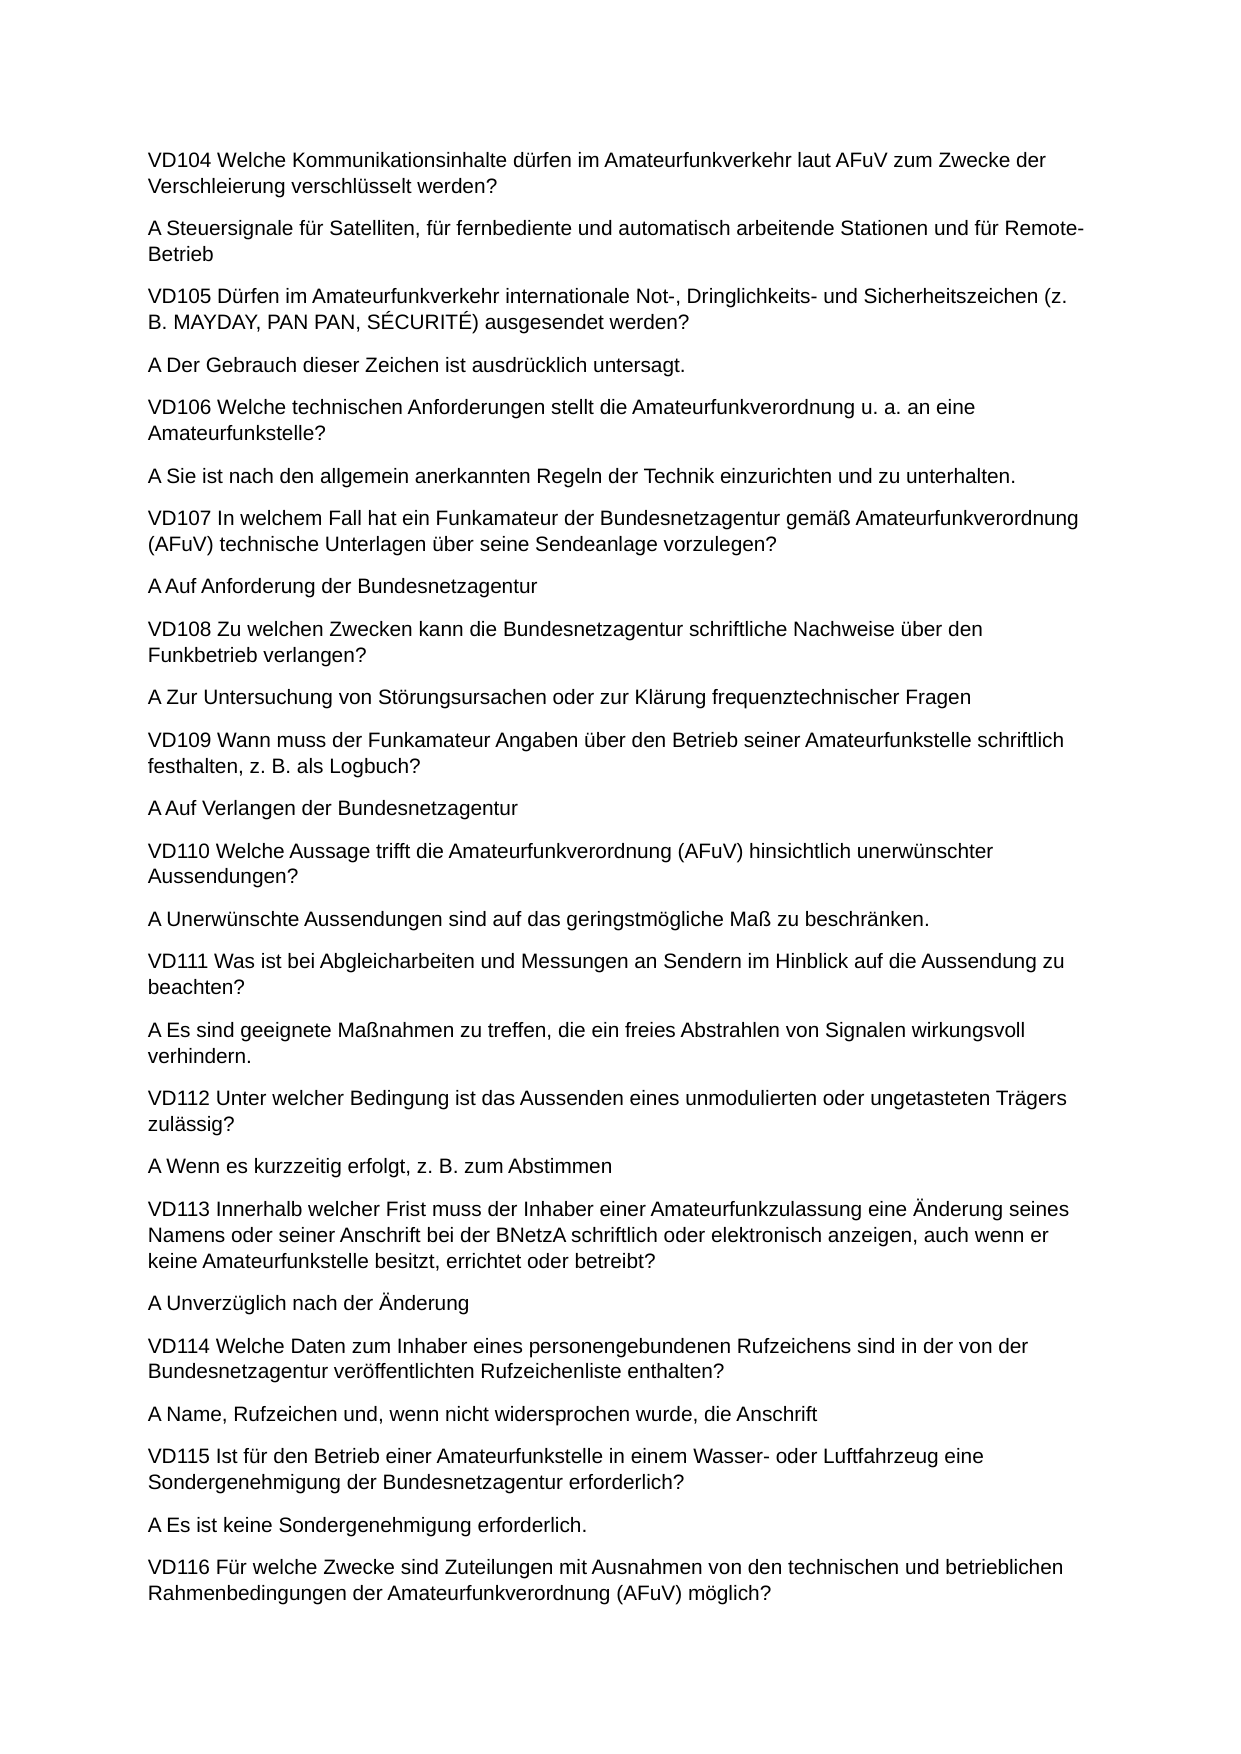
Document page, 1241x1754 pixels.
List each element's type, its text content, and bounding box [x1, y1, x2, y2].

text VD114 Welche Daten zum Inhaber eines personengebundenen Rufzeichens sind in der von der Bundesnetzagentur veröffentlichten Rufzeichenliste enthalten? [148, 1333, 1093, 1383]
text VD110 Welche Aussage trifft die Amateurfunkverordnung (AFuV) hinsichtlich unerwünschter Aussendungen? [148, 838, 1093, 888]
text VD116 Für welche Zwecke sind Zuteilungen mit Ausnahmen von den technischen und betrieblichen Rahmenbedingungen der Amateurfunkverordnung (AFuV) möglich? [148, 1555, 1093, 1605]
text VD115 Ist für den Betrieb einer Amateurfunkstelle in einem Wasser- oder Luftfahrzeug eine Sondergenehmigung der Bundesnetzagentur erforderlich? [148, 1444, 1093, 1494]
text A Es ist keine Sondergenehmigung erforderlich. [148, 1513, 1093, 1537]
text VD111 Was ist bei Abgleicharbeiten und Messungen an Sendern im Hinblick auf die Aussendung zu beachten? [148, 949, 1093, 999]
text A Steuersignale für Satelliten, für fernbediente und automatisch arbeitende Stationen und für Remote-Betrieb [148, 216, 1093, 266]
text A Name, Rufzeichen und, wenn nicht widersprochen wurde, die Anschrift [148, 1402, 1093, 1426]
text VD105 Dürfen im Amateurfunkverkehr internationale Not-, Dringlichkeits- und Sicherheitszeichen (z. B. MAYDAY, PAN PAN, SÉCURITÉ) ausgesendet werden? [148, 284, 1093, 334]
text A Auf Verlangen der Bundesnetzagentur [148, 796, 1093, 820]
text A Unerwünschte Aussendungen sind auf das geringstmögliche Maß zu beschränken. [148, 907, 1093, 931]
text VD108 Zu welchen Zwecken kann die Bundesnetzagentur schriftliche Nachweise über den Funkbetrieb verlangen? [148, 617, 1093, 667]
text VD113 Innerhalb welcher Frist muss der Inhaber einer Amateurfunkzulassung eine Änderung seines Namens oder seiner Anschrift bei der BNetzA schriftlich oder elektronisch anzeigen, auch wenn er keine Amateurfunkstelle besitzt, errichtet oder betreibt? [148, 1197, 1093, 1272]
text VD107 In welchem Fall hat ein Funkamateur der Bundesnetzagentur gemäß Amateurfunkverordnung (AFuV) technische Unterlagen über seine Sendeanlage vorzulegen? [148, 506, 1093, 556]
text VD106 Welche technischen Anforderungen stellt die Amateurfunkverordnung u. a. an eine Amateurfunkstelle? [148, 395, 1093, 445]
text A Es sind geeignete Maßnahmen zu treffen, die ein freies Abstrahlen von Signalen wirkungsvoll verhindern. [148, 1018, 1093, 1067]
text VD104 Welche Kommunikationsinhalte dürfen im Amateurfunkverkehr laut AFuV zum Zwecke der Verschleierung verschlüsselt werden? [148, 148, 1093, 197]
text A Zur Untersuchung von Störungsursachen oder zur Klärung frequenztechnischer Fragen [148, 685, 1093, 709]
text A Wenn es kurzzeitig erfolgt, z. B. zum Abstimmen [148, 1154, 1093, 1178]
text VD109 Wann muss der Funkamateur Angaben über den Betrieb seiner Amateurfunkstelle schriftlich festhalten, z. B. als Logbuch? [148, 728, 1093, 777]
text VD112 Unter welcher Bedingung ist das Aussenden eines unmodulierten oder ungetasteten Trägers zulässig? [148, 1086, 1093, 1136]
text A Auf Anforderung der Bundesnetzagentur [148, 574, 1093, 598]
text A Sie ist nach den allgemein anerkannten Regeln der Technik einzurichten und zu unterhalten. [148, 463, 1093, 487]
text A Unverzüglich nach der Änderung [148, 1291, 1093, 1315]
text A Der Gebrauch dieser Zeichen ist ausdrücklich untersagt. [148, 353, 1093, 377]
